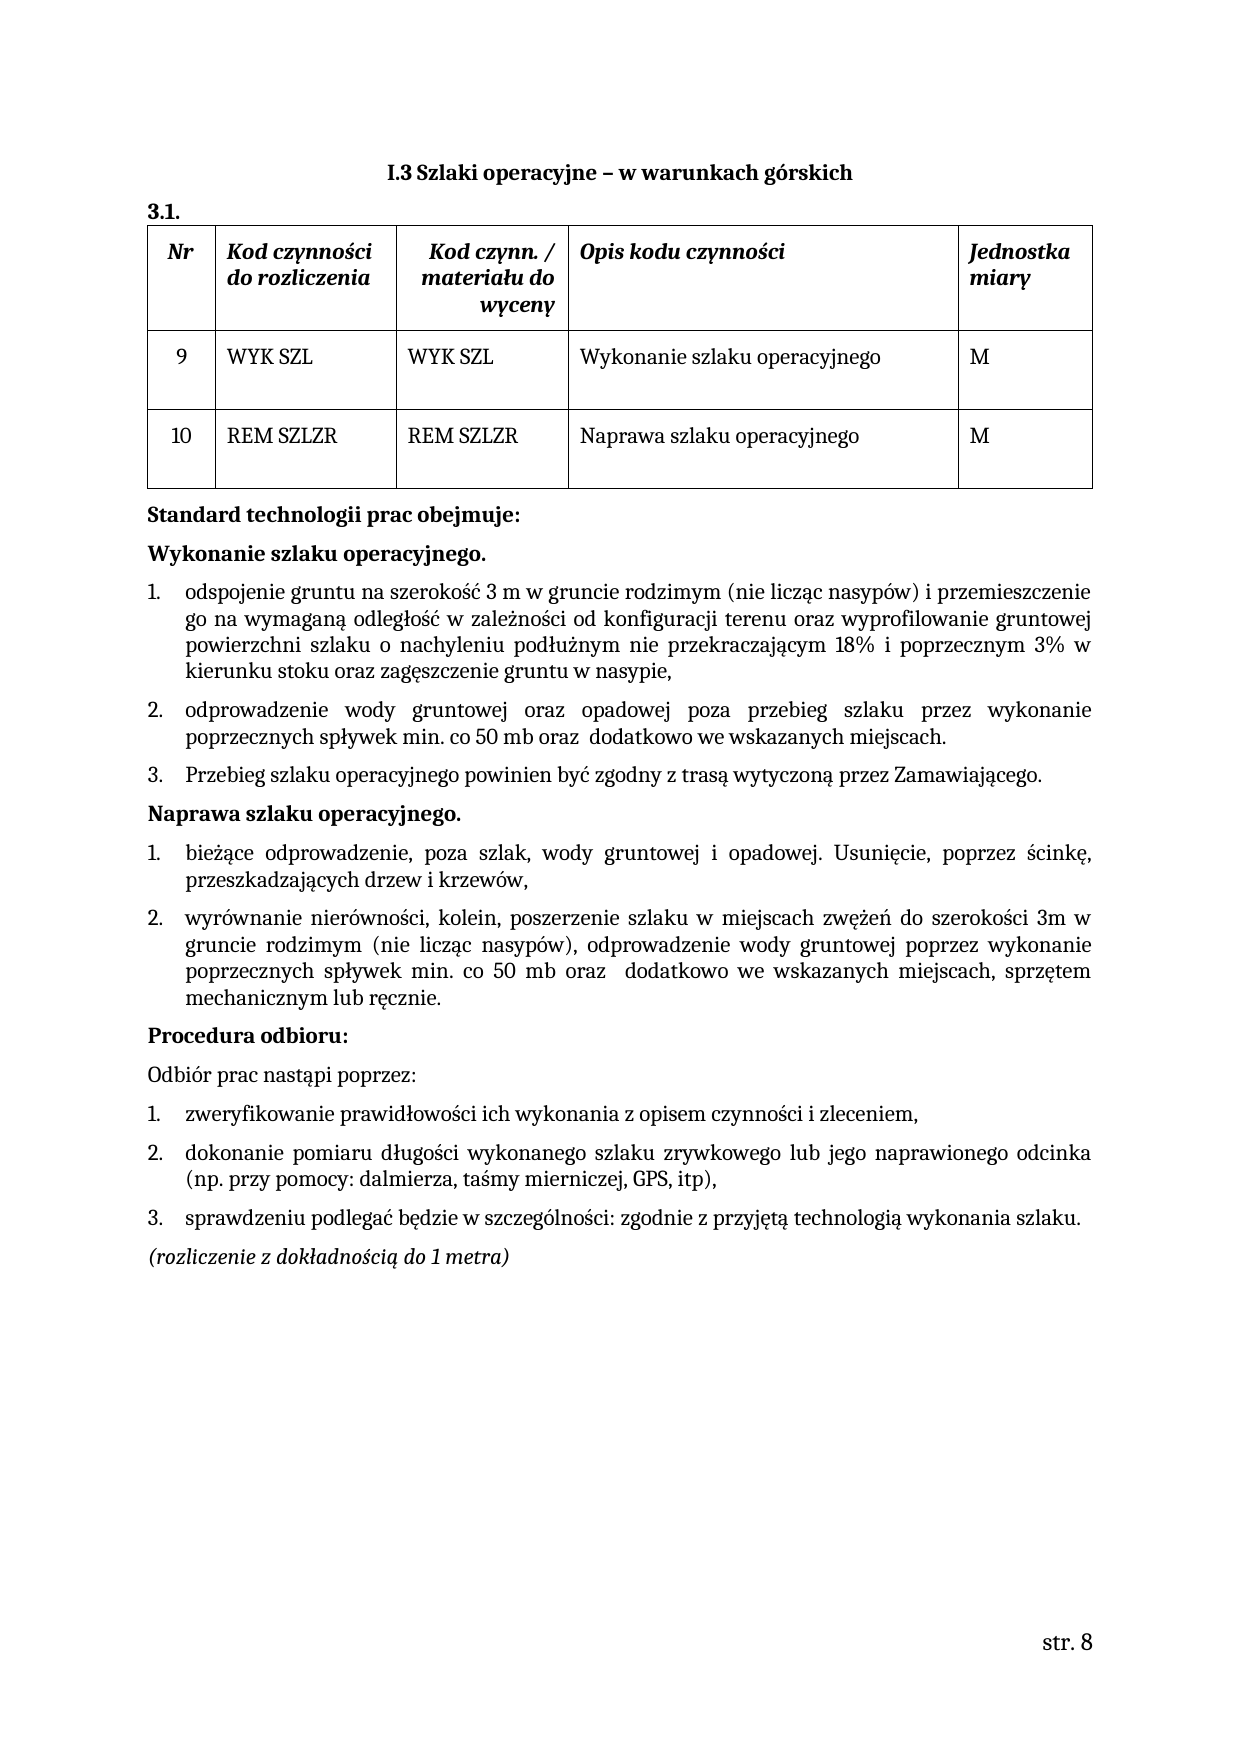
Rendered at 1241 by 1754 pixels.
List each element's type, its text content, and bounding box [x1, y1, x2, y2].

table_header Jednostka miary [959, 226, 1092, 330]
table_cell REM SZLZR [216, 410, 396, 488]
table_header Kod czynn. / materiału do wyceny [397, 226, 568, 330]
list wyrównanie nierówności, kolein, poszerzenie szlaku w miejscach zwężeń do szerokości 3m w gruncie rodzimym (nie licząc nasypów), odprowadzenie wody gruntowej poprzez wykonanie poprzecznych spływek min. co 50 mb oraz dodatkowo we wskazanych miejscach, sprzętem mechanicznym lub ręcznie. [148, 905, 1093, 1011]
list bieżące odprowadzenie, poza szlak, wody gruntowej i opadowej. Usunięcie, poprzez ścinkę, przeszkadzających drzew i krzewów, [148, 840, 1093, 893]
table_cell Wykonanie szlaku operacyjnego [569, 331, 958, 409]
table_cell REM SZLZR [397, 410, 568, 488]
list Przebieg szlaku operacyjnego powinien być zgodny z trasą wytyczoną przez Zamawiającego. [148, 762, 1093, 789]
text 3.1. [148, 199, 1093, 225]
list odspojenie gruntu na szerokość 3 m w gruncie rodzimym (nie licząc nasypów) i przemieszczenie go na wymaganą odległość w zależności od konfiguracji terenu oraz wyprofilowanie gruntowej powierzchni szlaku o nachyleniu podłużnym nie przekraczającym 18% i poprzecznym 3% w kierunku stoku oraz zagęszczenie gruntu w nasypie, [148, 579, 1093, 684]
text Procedura odbioru: [148, 1023, 1093, 1049]
table_cell WYK SZL [216, 331, 396, 409]
table_cell 10 [148, 410, 215, 488]
table_cell WYK SZL [397, 331, 568, 409]
table_header Opis kodu czynności [569, 226, 958, 330]
text Odbiór prac nastąpi poprzez: [148, 1062, 1093, 1088]
text I.3 Szlaki operacyjne – w warunkach górskich [148, 160, 1093, 186]
text Wykonanie szlaku operacyjnego. [148, 540, 1093, 567]
table_cell 9 [148, 331, 215, 409]
table_header Kod czynności do rozliczenia [216, 226, 396, 330]
list dokonanie pomiaru długości wykonanego szlaku zrywkowego lub jego naprawionego odcinka (np. przy pomocy: dalmierza, taśmy mierniczej, GPS, itp), [148, 1140, 1093, 1192]
table_header Nr [148, 226, 215, 330]
text Naprawa szlaku operacyjnego. [148, 801, 1093, 827]
table_cell M [959, 410, 1092, 488]
table_cell Naprawa szlaku operacyjnego [569, 410, 958, 488]
text Standard technologii prac obejmuje: [148, 501, 1093, 528]
list sprawdzeniu podlegać będzie w szczególności: zgodnie z przyjętą technologią wykonania szlaku. [148, 1205, 1093, 1231]
list odprowadzenie wody gruntowej oraz opadowej poza przebieg szlaku przez wykonanie poprzecznych spływek min. co 50 mb oraz dodatkowo we wskazanych miejscach. [148, 697, 1093, 750]
list zweryfikowanie prawidłowości ich wykonania z opisem czynności i zleceniem, [148, 1101, 1093, 1127]
text (rozliczenie z dokładnością do 1 metra) [148, 1244, 1093, 1270]
table_cell M [959, 331, 1092, 409]
